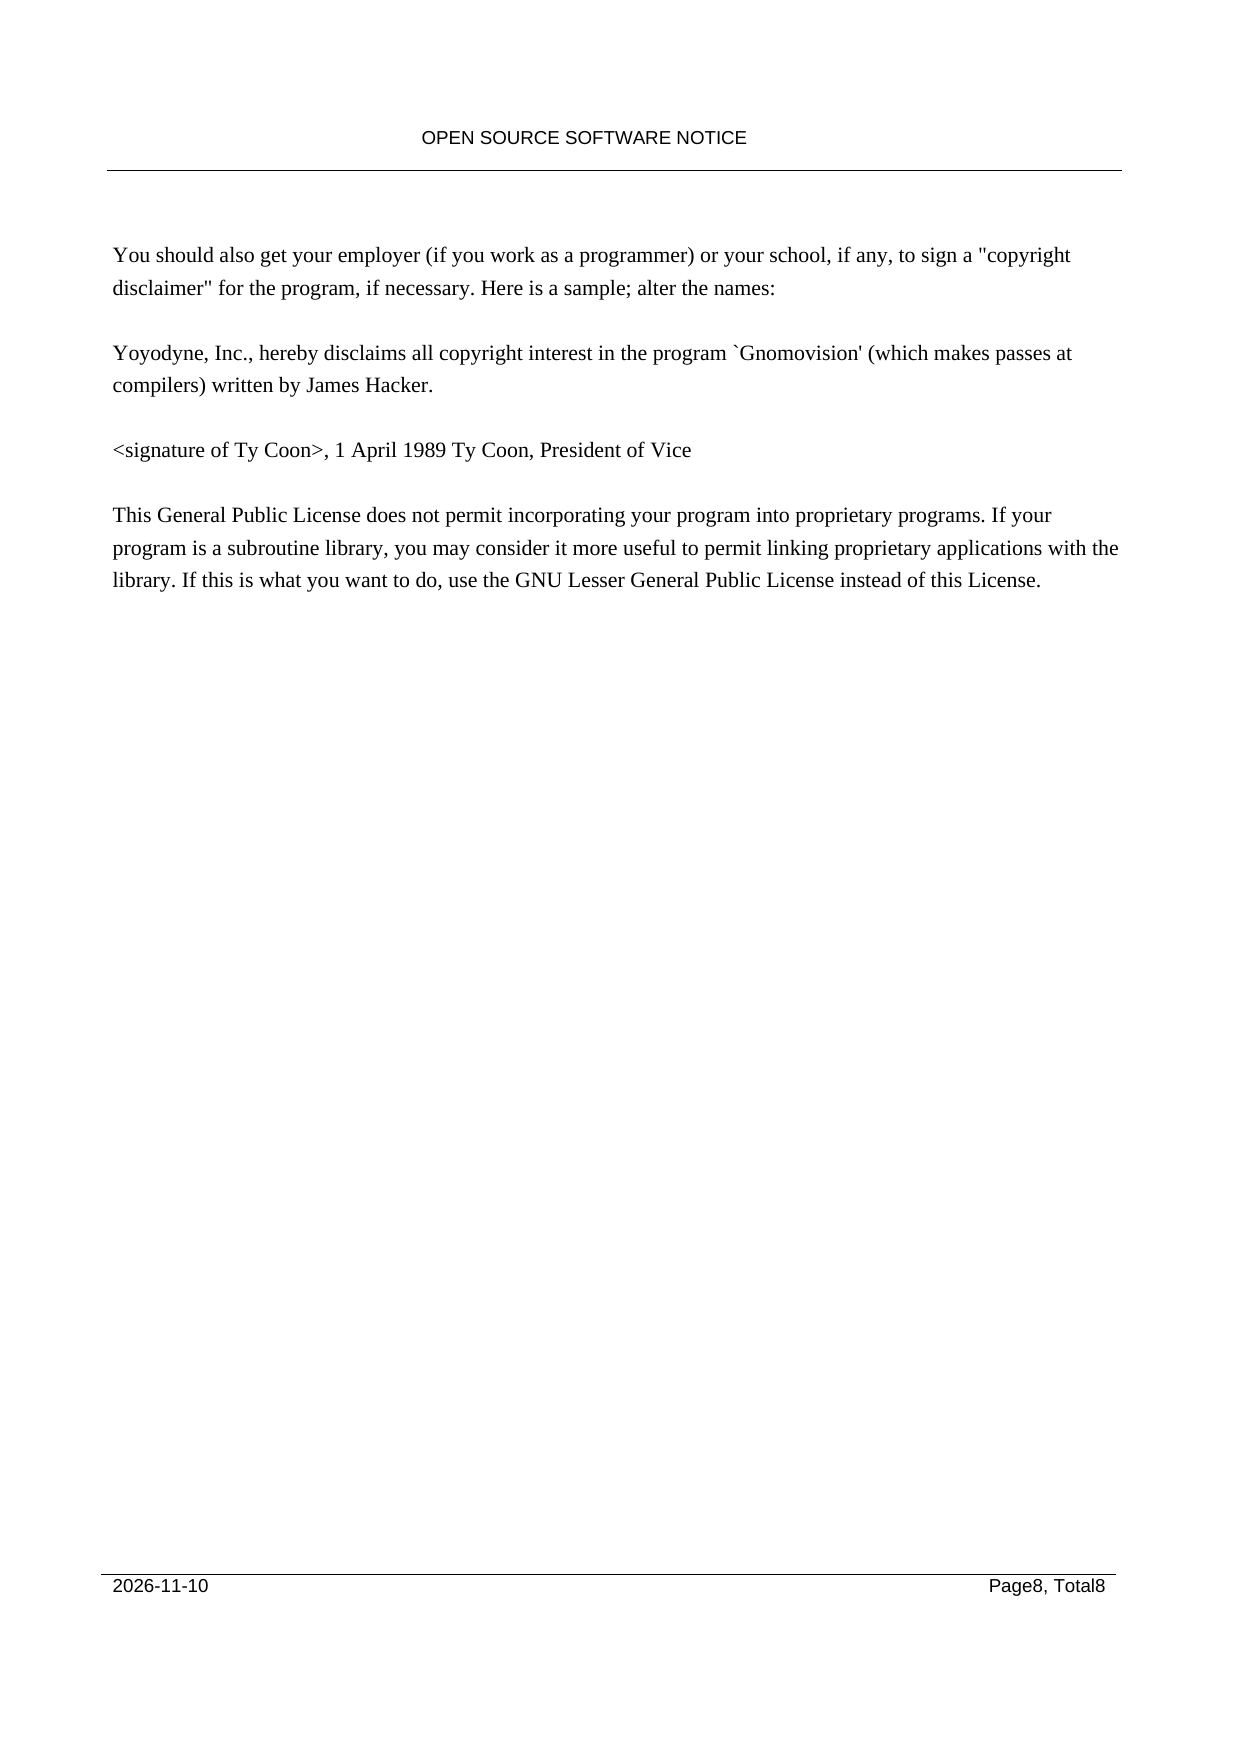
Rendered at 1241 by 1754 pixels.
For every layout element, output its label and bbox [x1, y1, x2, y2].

text [112, 206, 1128, 596]
